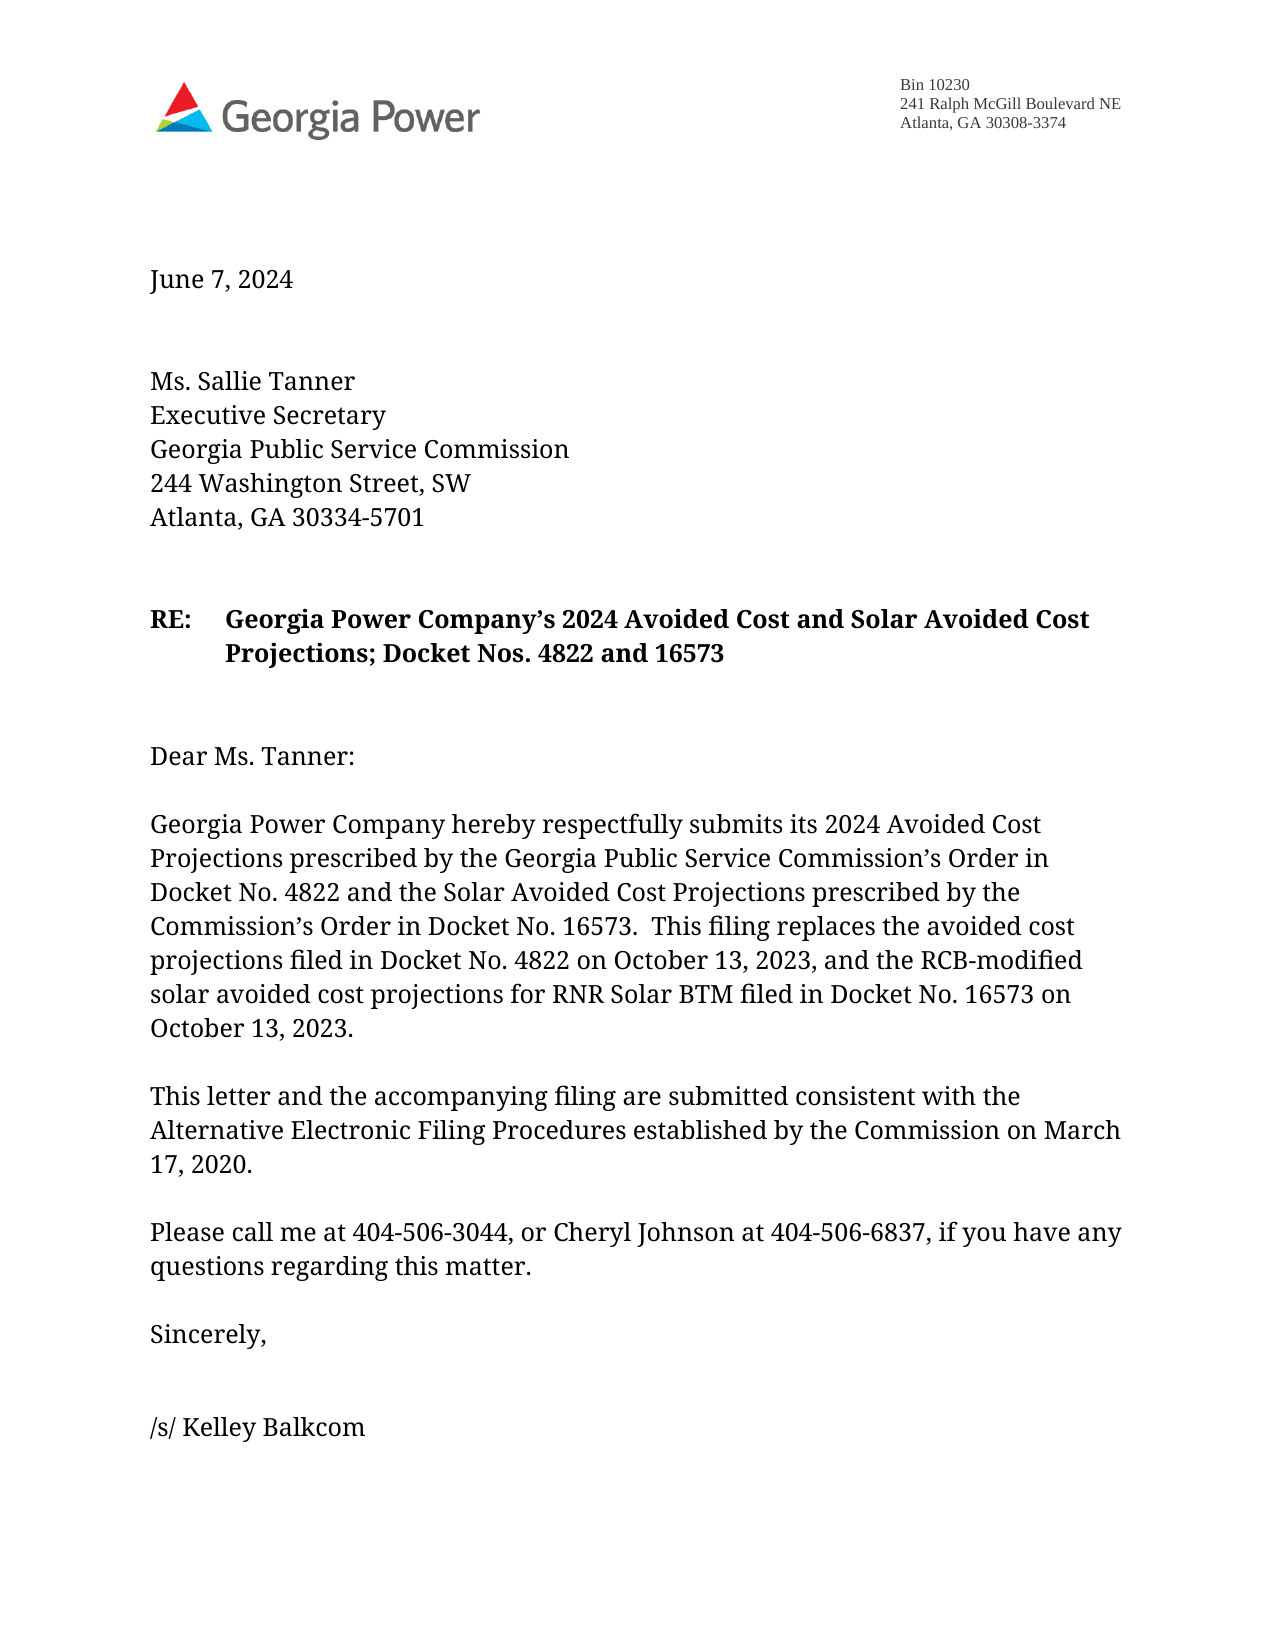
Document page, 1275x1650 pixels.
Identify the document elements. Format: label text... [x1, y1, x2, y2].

text RE: Georgia Power Company’s 2024 Avoided Cost and Solar Avoided Cost Projections; Docket Nos. 4822 and 16573 [150, 602, 1125, 670]
text Georgia Public Service Commission [150, 432, 1125, 466]
text Georgia Power Company hereby respectfully submits its 2024 Avoided Cost Projections prescribed by the Georgia Public Service Commission’s Order in Docket No. 4822 and the Solar Avoided Cost Projections prescribed by the Commission’s Order in Docket No. 16573. This filing replaces the avoided cost projections filed in Docket No. 4822 on October 13, 2023, and the RCB-modified solar avoided cost projections for RNR Solar BTM filed in Docket No. 16573 on October 13, 2023. [150, 806, 1125, 1045]
text Executive Secretary [150, 397, 1125, 432]
text Dear Ms. Tanner: [150, 738, 1125, 772]
text Please call me at 404-506-3044, or Cheryl Johnson at 404-506-6837, if you have any questions regarding this matter. [150, 1215, 1125, 1283]
text June 7, 2024 [150, 261, 1125, 295]
text /s/ Kelley Balkcom [150, 1409, 1125, 1443]
picture [150, 76, 494, 145]
text Sincerely, [150, 1317, 1125, 1351]
text 244 Washington Street, SW [150, 466, 1125, 500]
text Ms. Sallie Tanner [150, 363, 1125, 397]
text This letter and the accompanying filing are submitted consistent with the Alternative Electronic Filing Procedures established by the Commission on March 17, 2020. [150, 1079, 1125, 1181]
text Atlanta, GA 30334-5701 [150, 500, 1125, 534]
